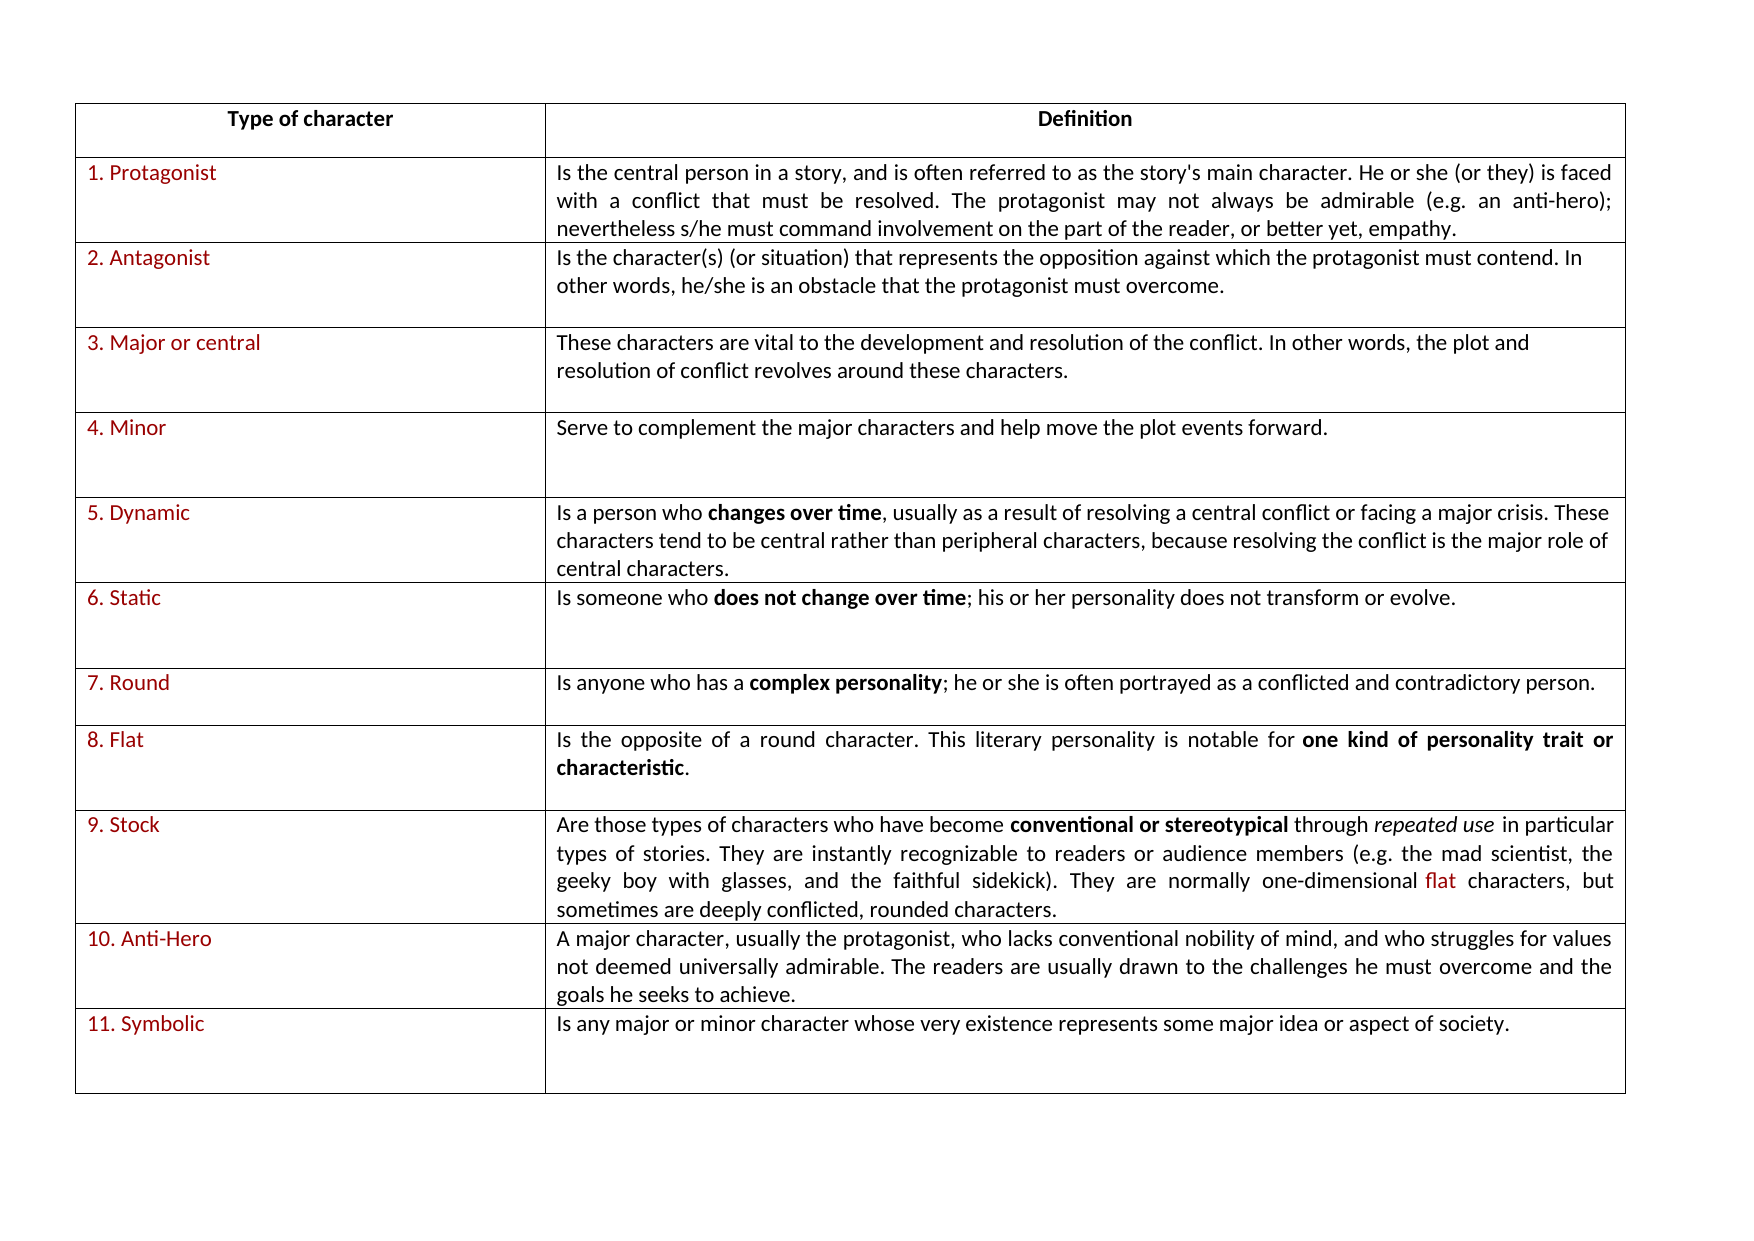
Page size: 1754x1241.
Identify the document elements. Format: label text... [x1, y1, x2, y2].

table_cell 7. Round [76, 669, 545, 724]
table_cell 6. Static [76, 583, 545, 667]
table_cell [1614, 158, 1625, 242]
table_cell 1. Protagonist [76, 158, 545, 242]
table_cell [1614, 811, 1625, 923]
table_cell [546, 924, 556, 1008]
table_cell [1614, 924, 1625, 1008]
table_cell 10. Anti-Hero [76, 924, 545, 1008]
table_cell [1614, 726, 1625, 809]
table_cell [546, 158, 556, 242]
table_cell 3. Major or central [76, 328, 545, 412]
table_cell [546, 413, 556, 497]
table_cell Is any major or minor character whose very existence represents some major idea or aspect of society. [546, 1009, 1625, 1093]
table_cell 2. Antagonist [76, 243, 545, 327]
table_cell Is anyone who has a complex personality; he or she is often portrayed as a conflicted and contradictory person. [546, 669, 1625, 724]
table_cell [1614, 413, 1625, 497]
table_cell 11. Symbolic [76, 1009, 545, 1093]
table_cell 9. Stock [76, 811, 545, 923]
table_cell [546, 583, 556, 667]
table_cell 4. Minor [76, 413, 545, 497]
table_cell 5. Dynamic [76, 498, 545, 582]
table_header Type of character [76, 104, 545, 157]
table_cell Is the character(s) (or situation) that represents the opposition against which the protagonist must contend. In other words, he/she is an obstacle that the protagonist must overcome. [546, 243, 1625, 327]
table_cell 8. Flat [76, 726, 545, 809]
table_cell Is a person who changes over time, usually as a result of resolving a central conflict or facing a major crisis. These characters tend to be central rather than peripheral characters, because resolving the conflict is the major role of central characters. [546, 498, 1625, 582]
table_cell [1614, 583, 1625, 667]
table_header Definition [546, 104, 1625, 157]
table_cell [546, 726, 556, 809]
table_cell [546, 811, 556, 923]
table_cell These characters are vital to the development and resolution of the conflict. In other words, the plot and resolution of conflict revolves around these characters. [546, 328, 1625, 412]
